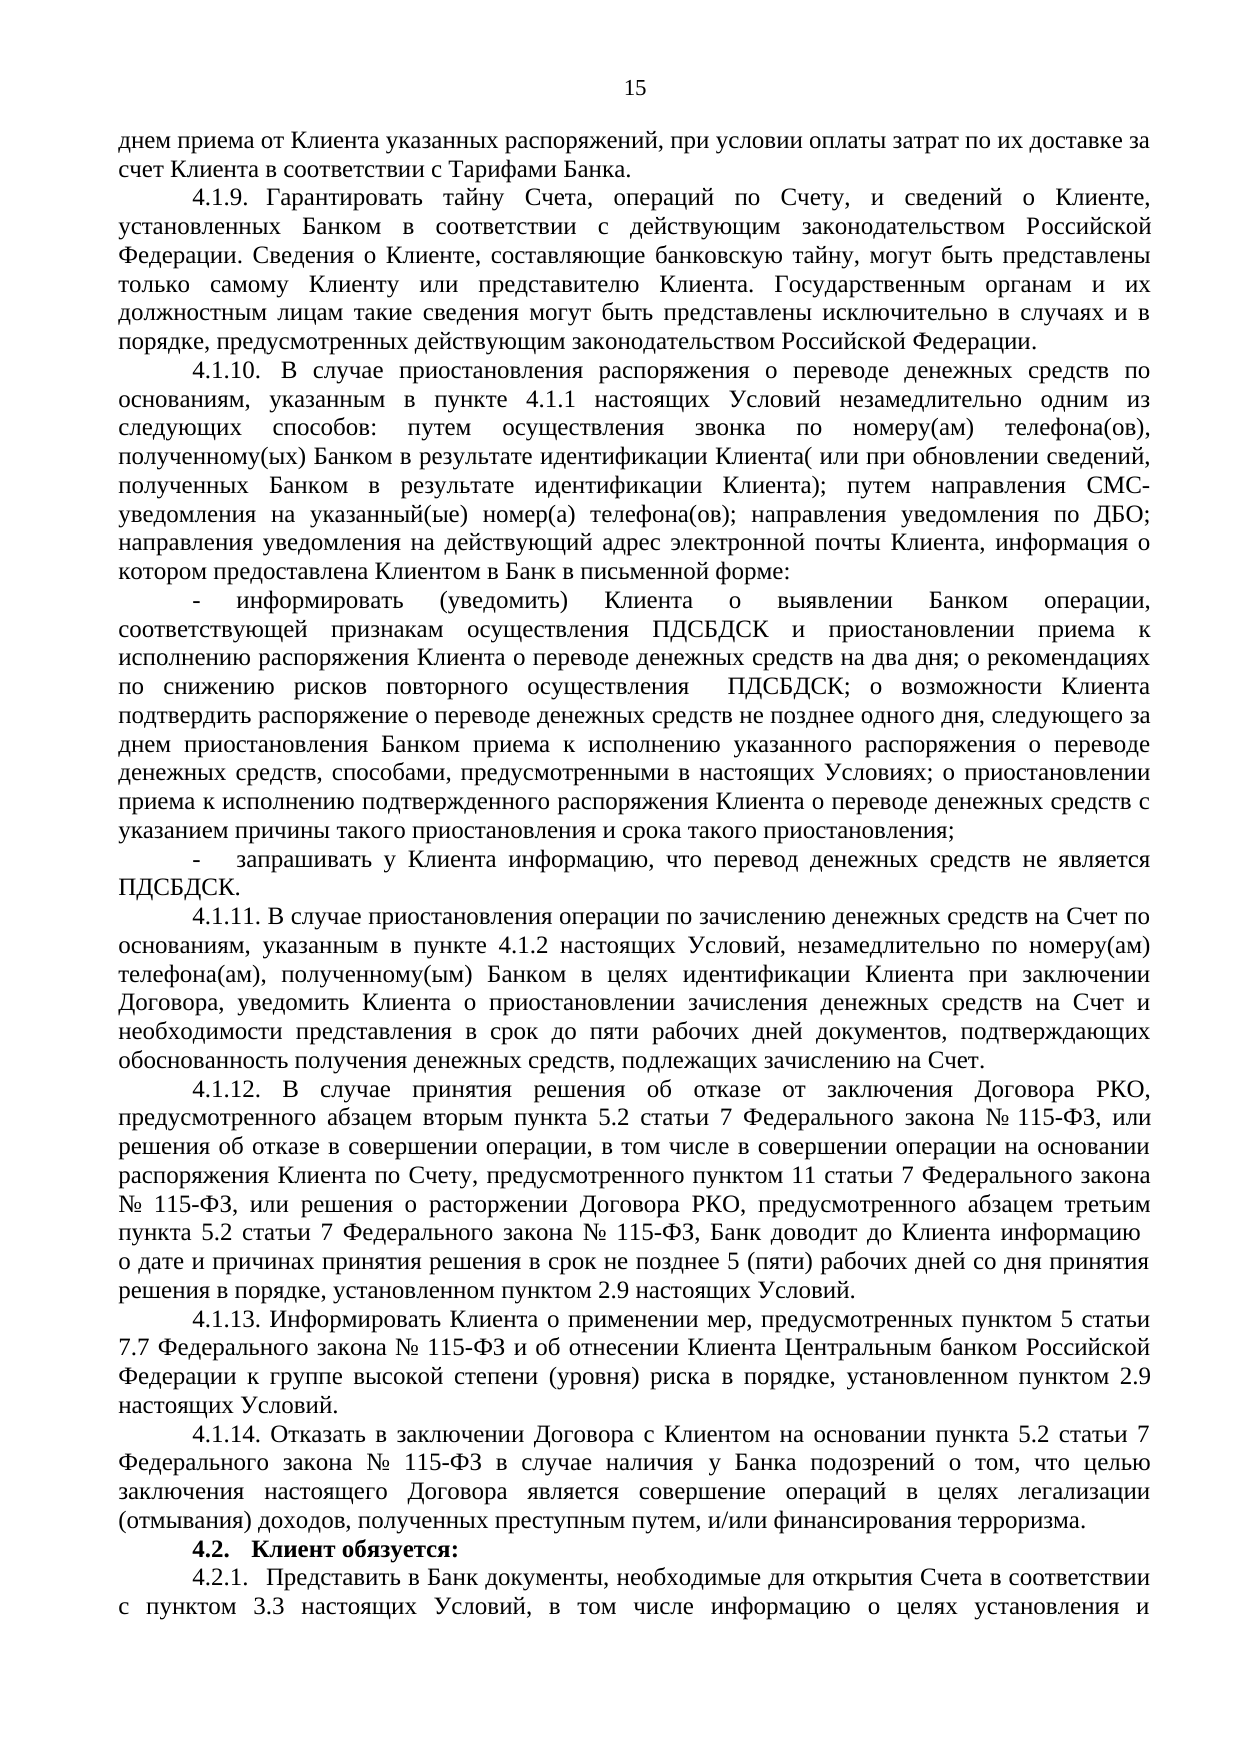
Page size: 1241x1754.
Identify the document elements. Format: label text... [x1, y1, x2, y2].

text 4.1.12. В случае принятия решения об отказе от заключения Договора РКО, предусмотренного абзацем вторым пункта 5.2 статьи 7 Федерального закона № 115-ФЗ, или решения об отказе в совершении операции, в том числе в совершении операции на основании распоряжения Клиента по Счету, предусмотренного пунктом 11 статьи 7 Федерального закона № 115-ФЗ, или решения о расторжении Договора РКО, предусмотренного абзацем третьим пункта 5.2 статьи 7 Федерального закона № 115-ФЗ, Банк доводит до Клиента информацию о дате и причинах принятия решения в срок не позднее 5 (пяти) рабочих дней со дня принятия решения в порядке, установленном пунктом 2.9 настоящих Условий. [118, 1074, 1152, 1304]
text 4.1.10. В случае приостановления распоряжения о переводе денежных средств по основаниям, указанным в пункте 4.1.1 настоящих Условий незамедлительно одним из следующих способов: путем осуществления звонка по номеру(ам) телефона(ов), полученному(ых) Банком в результате идентификации Клиента( или при обновлении сведений, полученных Банком в результате идентификации Клиента); путем направления СМС-уведомления на указанный(ые) номер(а) телефона(ов); направления уведомления по ДБО; направления уведомления на действующий адрес электронной почты Клиента, информация о котором предоставлена Клиентом в Банк в письменной форме: [118, 355, 1152, 585]
text 4.1.14. Отказать в заключении Договора с Клиентом на основании пункта 5.2 статьи 7 Федерального закона № 115-ФЗ в случае наличия у Банка подозрений о том, что целью заключения настоящего Договора является совершение операций в целях легализации (отмывания) доходов, полученных преступным путем, и/или финансирования терроризма. [118, 1419, 1152, 1534]
list 4.2. Клиент обязуется: [118, 1534, 1152, 1562]
text - информировать (уведомить) Клиента о выявлении Банком операции, соответствующей признакам осуществления ПДСБДСК и приостановлении приема к исполнению распоряжения Клиента о переводе денежных средств на два дня; о рекомендациях по снижению рисков повторного осуществления ПДСБДСК; о возможности Клиента подтвердить распоряжение о переводе денежных средств не позднее одного дня, следующего за днем приостановления Банком приема к исполнению указанного распоряжения о переводе денежных средств, способами, предусмотренными в настоящих Условиях; о приостановлении приема к исполнению подтвержденного распоряжения Клиента о переводе денежных средств с указанием причины такого приостановления и срока такого приостановления; [118, 585, 1152, 844]
text - запрашивать у Клиента информацию, что перевод денежных средств не является ПДСБДСК. [118, 844, 1152, 901]
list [118, 125, 1152, 182]
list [118, 1562, 1152, 1620]
text 4.1.11. В случае приостановления операции по зачислению денежных средств на Счет по основаниям, указанным в пункте 4.1.2 настоящих Условий, незамедлительно по номеру(ам) телефона(ам), полученному(ым) Банком в целях идентификации Клиента при заключении Договора, уведомить Клиента о приостановлении зачисления денежных средств на Счет и необходимости представления в срок до пяти рабочих дней документов, подтверждающих обоснованность получения денежных средств, подлежащих зачислению на Счет. [118, 901, 1152, 1074]
text 4.1.13. Информировать Клиента о применении мер, предусмотренных пунктом 5 статьи 7.7 Федерального закона № 115-ФЗ и об отнесении Клиента Центральным банком Российской Федерации к группе высокой степени (уровня) риска в порядке, установленном пунктом 2.9 настоящих Условий. [118, 1304, 1152, 1419]
text 4.1.9. Гарантировать тайну Счета, операций по Счету, и сведений о Клиенте, установленных Банком в соответствии с действующим законодательством Российской Федерации. Сведения о Клиенте, составляющие банковскую тайну, могут быть представлены только самому Клиенту или представителю Клиента. Государственным органам и их должностным лицам такие сведения могут быть представлены исключительно в случаях и в порядке, предусмотренных действующим законодательством Российской Федерации. [118, 182, 1152, 355]
